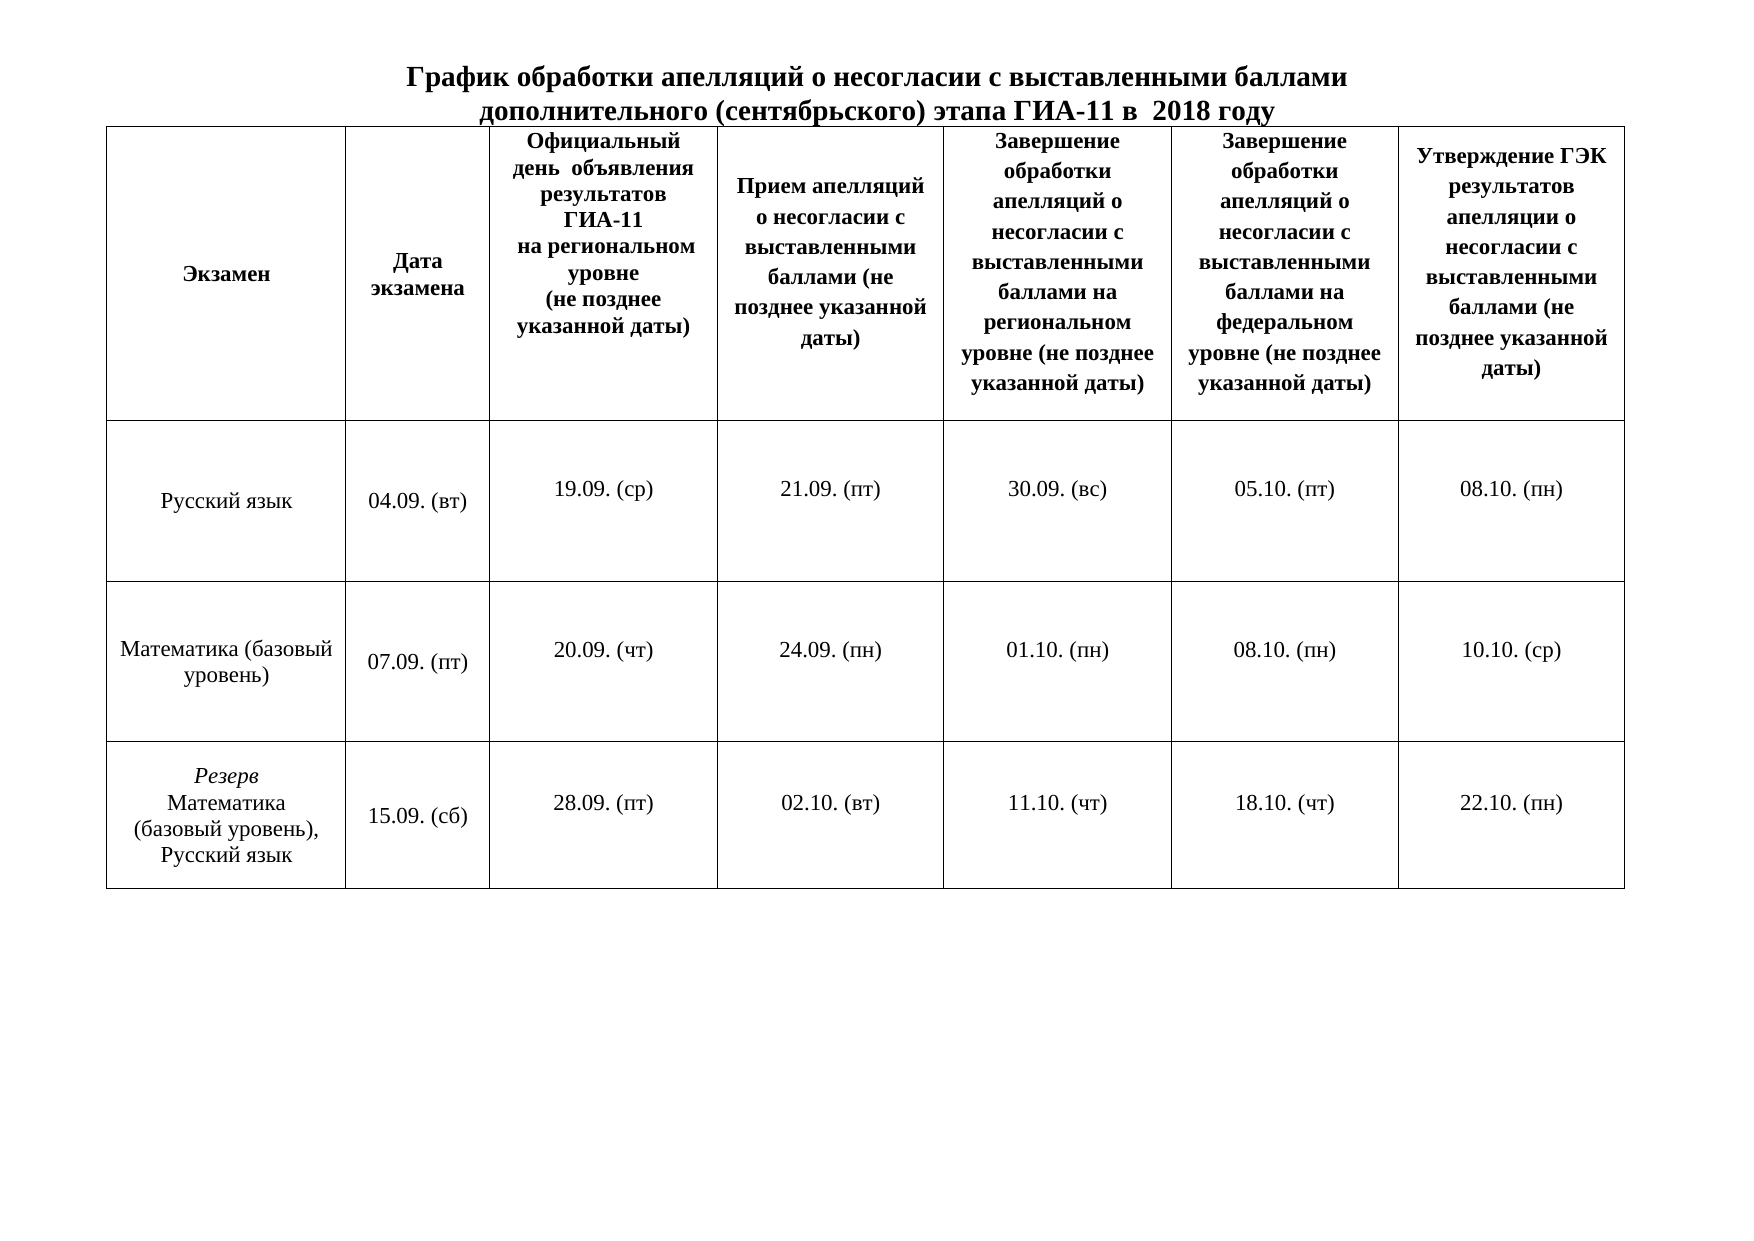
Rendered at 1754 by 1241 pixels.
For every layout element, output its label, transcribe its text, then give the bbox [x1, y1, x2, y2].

text дополнительного (сентябрьского) этапа ГИА-11 в 2018 году [118, 93, 1636, 126]
text График обработки апелляций о несогласии с выставленными баллами [118, 59, 1636, 93]
table_cell 11.10. (чт) [944, 742, 1171, 888]
table_cell 20.09. (чт) [490, 582, 717, 741]
table_cell 30.09. (вс) [944, 421, 1171, 581]
table_cell 01.10. (пн) [944, 582, 1171, 741]
table_cell 18.10. (чт) [1172, 742, 1398, 888]
table_cell Резерв Математика (базовый уровень), Русский язык [107, 742, 345, 888]
table_cell 07.09. (пт) [346, 582, 489, 741]
table_cell 08.10. (пн) [1399, 421, 1624, 581]
table_header Дата экзамена [346, 127, 489, 420]
table_cell 28.09. (пт) [490, 742, 717, 888]
table_cell 10.10. (ср) [1399, 582, 1624, 741]
table_cell Русский язык [107, 421, 345, 581]
table_cell 21.09. (пт) [718, 421, 943, 581]
table_header Завершение обработки апелляций о несогласии с выставленными баллами на региональном уровне (не позднее указанной даты) [944, 127, 1171, 420]
table_cell 05.10. (пт) [1172, 421, 1398, 581]
table_cell 22.10. (пн) [1399, 742, 1624, 888]
table_cell 02.10. (вт) [718, 742, 943, 888]
table_header Утверждение ГЭК результатов апелляции о несогласии с выставленными баллами (не позднее указанной даты) [1399, 127, 1624, 420]
table_cell 24.09. (пн) [718, 582, 943, 741]
table_cell Математика (базовый уровень) [107, 582, 345, 741]
table_cell 19.09. (ср) [490, 421, 717, 581]
table_cell 08.10. (пн) [1172, 582, 1398, 741]
table_cell 15.09. (сб) [346, 742, 489, 888]
table_header Прием апелляций о несогласии с выставленными баллами (не позднее указанной даты) [718, 127, 943, 420]
table_header Завершение обработки апелляций о несогласии с выставленными баллами на федеральном уровне (не позднее указанной даты) [1172, 127, 1398, 420]
table_header Экзамен [107, 127, 345, 420]
table_cell 04.09. (вт) [346, 421, 489, 581]
table_header Официальный день объявления результатов ГИА-11 на региональном уровне (не позднее указанной даты) [490, 127, 717, 420]
